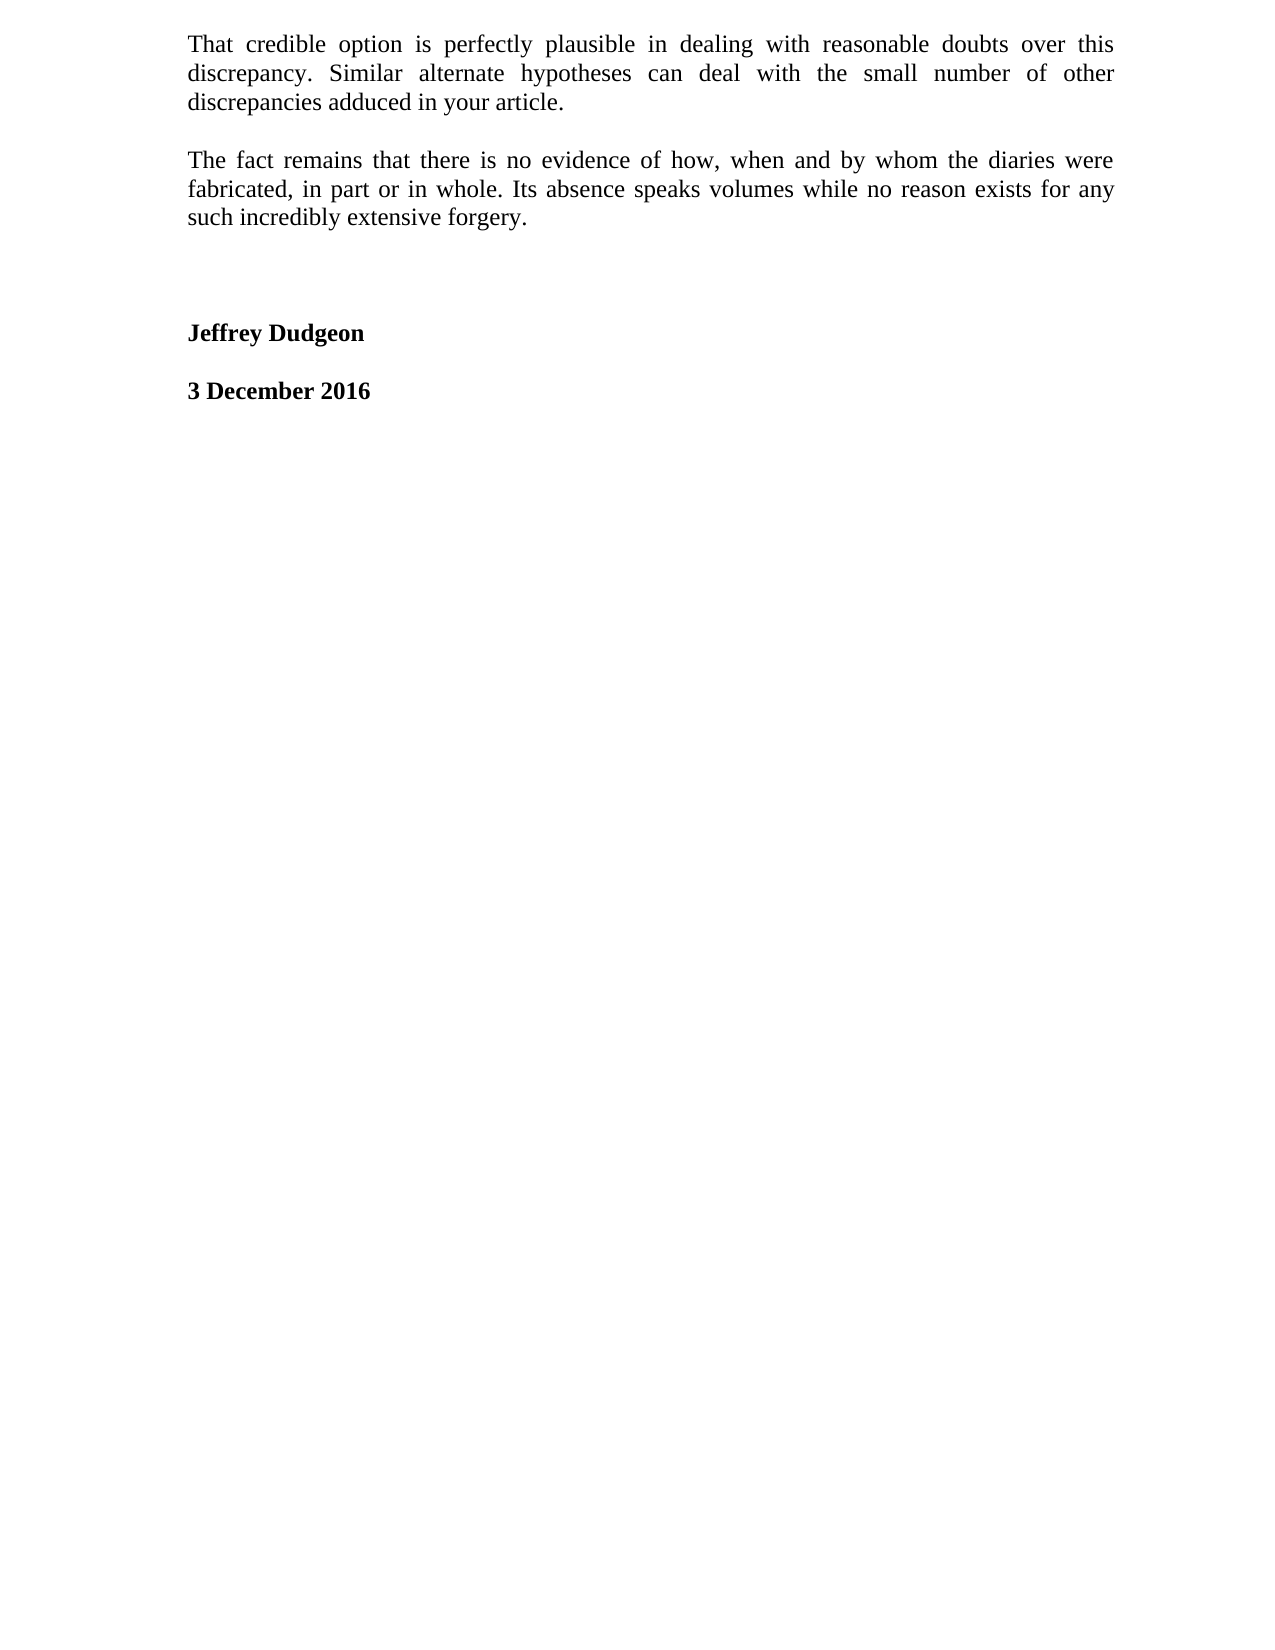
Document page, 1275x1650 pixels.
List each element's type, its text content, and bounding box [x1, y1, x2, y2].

text That credible option is perfectly plausible in dealing with reasonable doubts over this discrepancy. Similar alternate hypotheses can deal with the small number of other discrepancies adduced in your article. [187, 29, 1116, 116]
text 3 December 2016 [187, 376, 1116, 405]
text Jeffrey Dudgeon [187, 318, 1116, 347]
text The fact remains that there is no evidence of how, when and by whom the diaries were fabricated, in part or in whole. Its absence speaks volumes while no reason exists for any such incredibly extensive forgery. [187, 145, 1116, 231]
